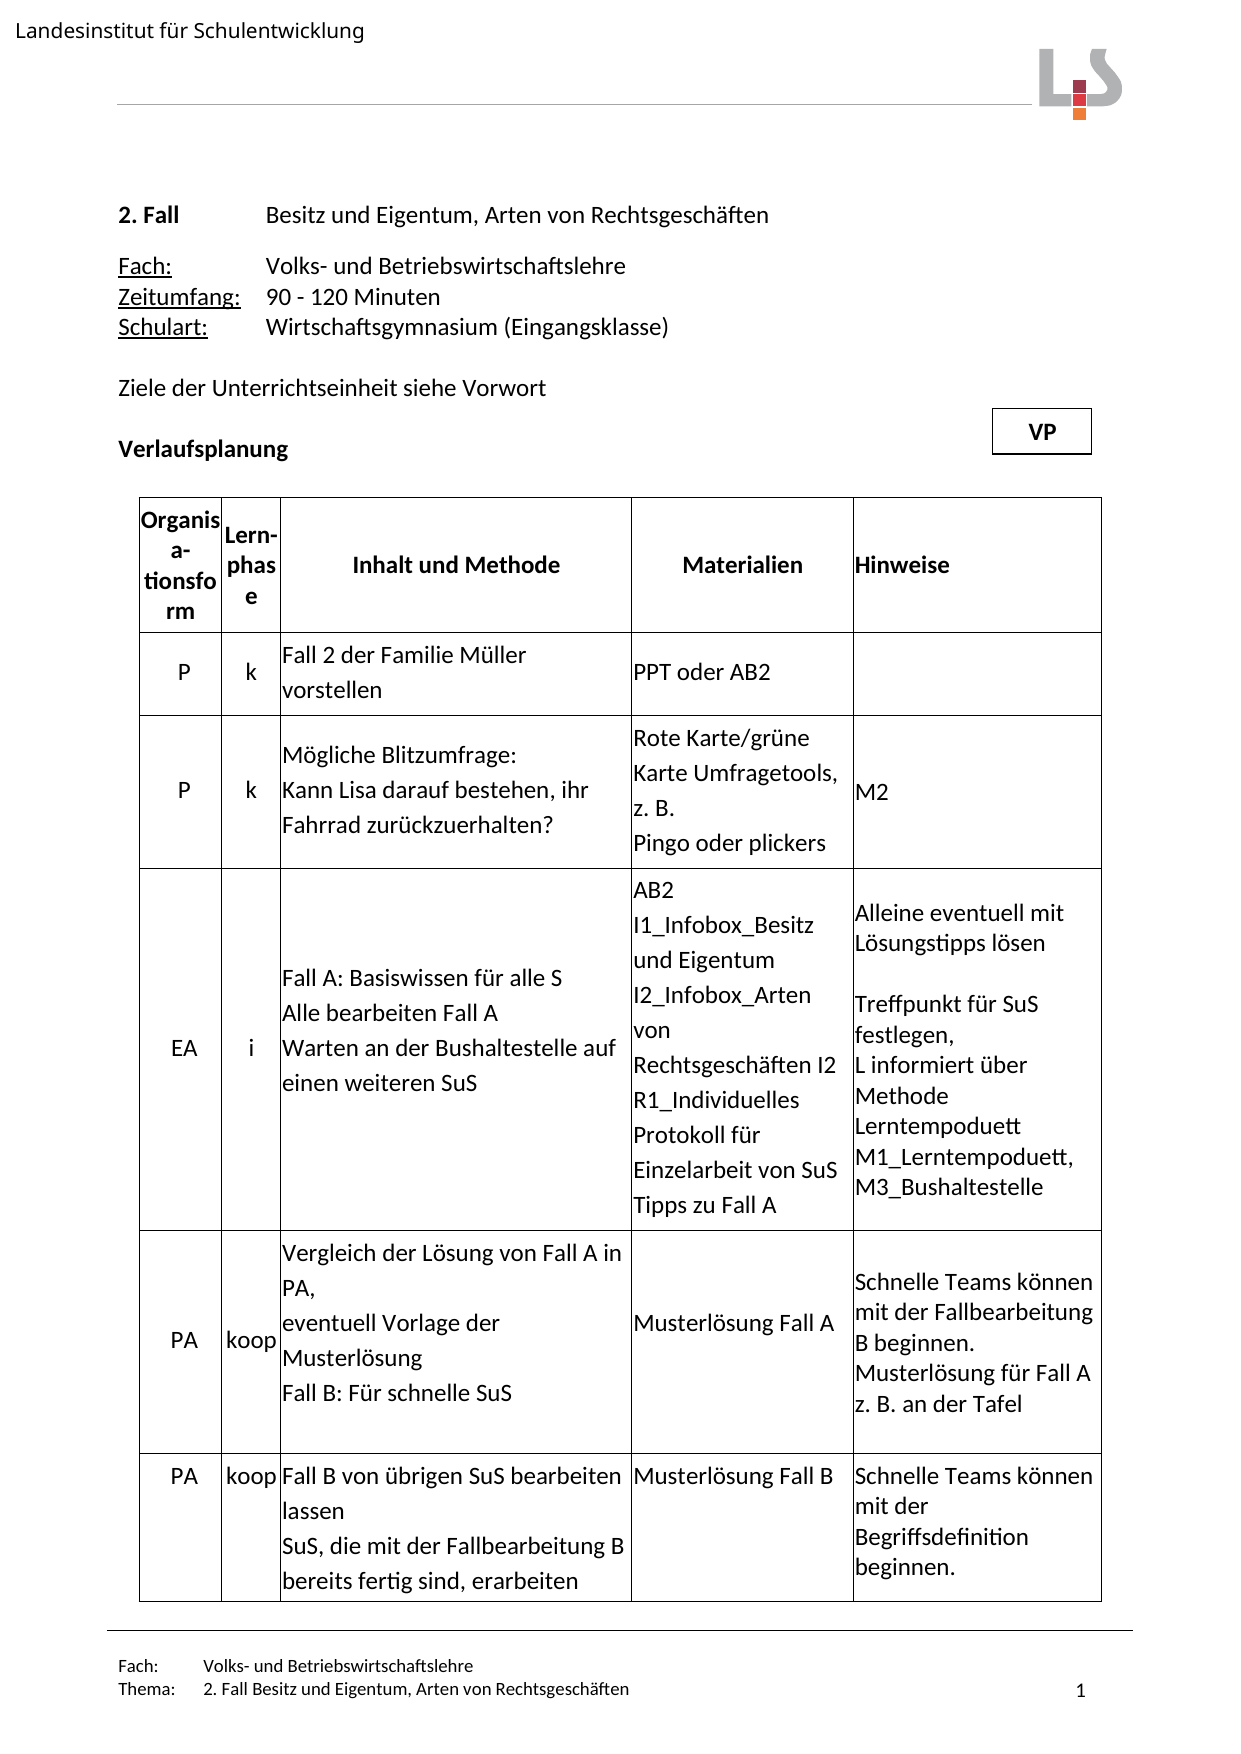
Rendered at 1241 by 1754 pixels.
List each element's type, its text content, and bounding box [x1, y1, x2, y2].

table_cell PPT oder AB2 [632, 633, 853, 715]
table_header Organisa-tionsform [140, 498, 221, 632]
table_cell koop [222, 1231, 280, 1453]
table_cell [854, 633, 1101, 715]
text Fach: Volks- und Betriebswirtschaftslehre [118, 250, 1122, 281]
table_cell Fall 2 der Familie Müller vorstellen [281, 633, 631, 715]
table_cell Rote Karte/grüne Karte Umfragetools, z. B. Pingo oder plickers [632, 716, 853, 867]
text 2. Fall Besitz und Eigentum, Arten von Rechtsgeschäften [118, 192, 1122, 232]
table_cell PA [140, 1454, 221, 1601]
table_cell koop [222, 1454, 280, 1601]
text Zeitumfang: 90 - 120 Minuten [118, 281, 1122, 311]
table_header Hinweise [854, 498, 1101, 632]
text Ziele der Unterrichtseinheit siehe Vorwort [118, 372, 1122, 403]
table_cell k [222, 716, 280, 867]
table_header Inhalt und Methode [281, 498, 631, 632]
table_cell PA [140, 1231, 221, 1453]
table_cell AB2 I1_Infobox_Besitz und Eigentum I2_Infobox_Arten von Rechtsgeschäften I2 R1_Individuelles Protokoll für Einzelarbeit von SuS Tipps zu Fall A [632, 869, 853, 1230]
table_header Lern-phase [222, 498, 280, 632]
table_cell Musterlösung Fall B [632, 1454, 853, 1601]
table_cell Alleine eventuell mit Lösungstipps lösen Treffpunkt für SuS festlegen, L informiert über Methode Lerntempoduett M1_Lerntempoduett, M3_Bushaltestelle [854, 869, 1101, 1230]
table_cell Vergleich der Lösung von Fall A in PA, eventuell Vorlage der Musterlösung Fall B: Für schnelle SuS [281, 1231, 631, 1453]
table_cell k [222, 633, 280, 715]
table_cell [281, 1454, 631, 1601]
table_cell i [222, 869, 280, 1230]
table_cell Mögliche Blitzumfrage: Kann Lisa darauf bestehen, ihr Fahrrad zurückzuerhalten? [281, 716, 631, 867]
table_cell P [140, 716, 221, 867]
table_cell Schnelle Teams können mit der Fallbearbeitung B beginnen. Musterlösung für Fall A z. B. an der Tafel [854, 1231, 1101, 1453]
text Schulart: Wirtschaftsgymnasium (Eingangsklasse) [118, 311, 1122, 342]
table_cell EA [140, 869, 221, 1230]
table_cell Fall A: Basiswissen für alle S Alle bearbeiten Fall A Warten an der Bushaltestelle auf einen weiteren SuS [281, 869, 631, 1230]
table_cell M2 [854, 716, 1101, 867]
table_cell P [140, 633, 221, 715]
table_cell Musterlösung Fall A [632, 1231, 853, 1453]
text Verlaufsplanung [118, 433, 1122, 464]
table_header Materialien [632, 498, 853, 632]
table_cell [854, 1454, 1101, 1601]
